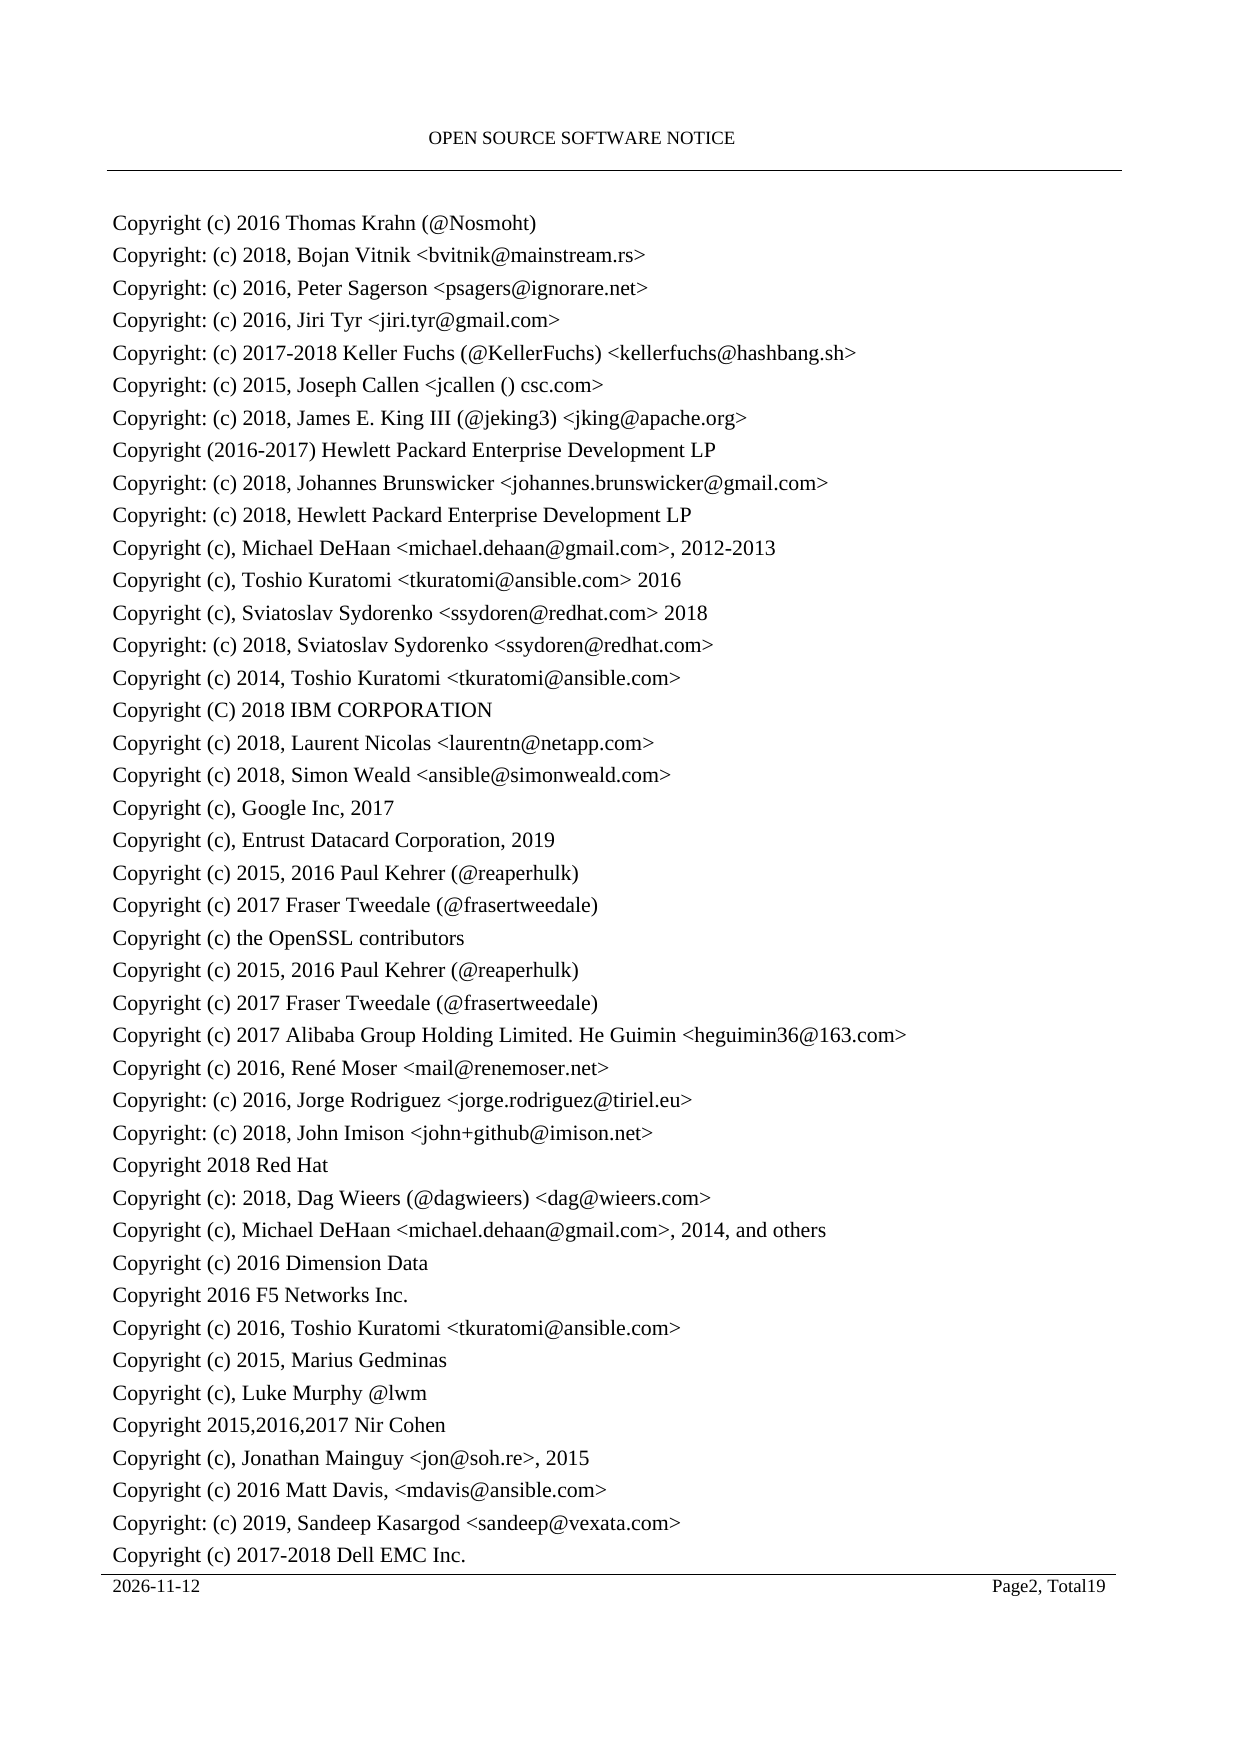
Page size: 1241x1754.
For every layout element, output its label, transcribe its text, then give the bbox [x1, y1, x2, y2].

text Copyright (c), Sviatoslav Sydorenko <ssydoren@redhat.com> 2018 [112, 596, 1128, 629]
text Copyright (c): 2018, Dag Wieers (@dagwieers) <dag@wieers.com> [112, 1181, 1128, 1214]
text Copyright: (c) 2015, Joseph Callen <jcallen () csc.com> [112, 369, 1128, 401]
text Copyright (c), Toshio Kuratomi <tkuratomi@ansible.com> 2016 [112, 564, 1128, 596]
text Copyright: (c) 2018, James E. King III (@jeking3) <jking@apache.org> [112, 401, 1128, 434]
text Copyright (c), Luke Murphy @lwm [112, 1376, 1128, 1409]
text Copyright (c) 2018, Laurent Nicolas <laurentn@netapp.com> [112, 726, 1128, 759]
text Copyright: (c) 2018, Bojan Vitnik <bvitnik@mainstream.rs> [112, 239, 1128, 271]
text Copyright (c) 2014, Toshio Kuratomi <tkuratomi@ansible.com> [112, 661, 1128, 694]
text Copyright (c), Michael DeHaan <michael.dehaan@gmail.com>, 2012-2013 [112, 531, 1128, 564]
text Copyright (c) 2017 Alibaba Group Holding Limited. He Guimin <heguimin36@163.com> [112, 1019, 1128, 1051]
text Copyright (c) the OpenSSL contributors [112, 921, 1128, 954]
text Copyright 2015,2016,2017 Nir Cohen [112, 1409, 1128, 1441]
text Copyright: (c) 2018, Hewlett Packard Enterprise Development LP [112, 499, 1128, 531]
text Copyright (c), Entrust Datacard Corporation, 2019 [112, 824, 1128, 856]
text Copyright: (c) 2016, Jiri Tyr <jiri.tyr@gmail.com> [112, 304, 1128, 336]
text Copyright (c), Google Inc, 2017 [112, 791, 1128, 824]
text Copyright (c) 2016 Thomas Krahn (@Nosmoht) [112, 206, 1128, 239]
text Copyright: (c) 2016, Peter Sagerson <psagers@ignorare.net> [112, 271, 1128, 304]
text Copyright (c) 2016 Dimension Data [112, 1246, 1128, 1279]
text Copyright: (c) 2018, Johannes Brunswicker <johannes.brunswicker@gmail.com> [112, 466, 1128, 499]
text Copyright (c) 2016 Matt Davis, <mdavis@ansible.com> [112, 1474, 1128, 1506]
text Copyright: (c) 2017-2018 Keller Fuchs (@KellerFuchs) <kellerfuchs@hashbang.sh> [112, 336, 1128, 369]
text Copyright (c) 2016, René Moser <mail@renemoser.net> [112, 1051, 1128, 1084]
text Copyright (c), Jonathan Mainguy <jon@soh.re>, 2015 [112, 1441, 1128, 1474]
text Copyright: (c) 2019, Sandeep Kasargod <sandeep@vexata.com> [112, 1506, 1128, 1539]
text Copyright: (c) 2018, John Imison <john+github@imison.net> [112, 1116, 1128, 1149]
text Copyright 2018 Red Hat [112, 1149, 1128, 1181]
text Copyright (c) 2015, 2016 Paul Kehrer (@reaperhulk) [112, 954, 1128, 986]
text Copyright (2016-2017) Hewlett Packard Enterprise Development LP [112, 434, 1128, 466]
text Copyright (C) 2018 IBM CORPORATION [112, 694, 1128, 726]
text Copyright (c) 2017 Fraser Tweedale (@frasertweedale) [112, 986, 1128, 1019]
text Copyright (c) 2018, Simon Weald <ansible@simonweald.com> [112, 759, 1128, 791]
text Copyright (c), Michael DeHaan <michael.dehaan@gmail.com>, 2014, and others [112, 1214, 1128, 1246]
text Copyright (c) 2017 Fraser Tweedale (@frasertweedale) [112, 889, 1128, 921]
text Copyright (c) 2016, Toshio Kuratomi <tkuratomi@ansible.com> [112, 1311, 1128, 1344]
text Copyright (c) 2015, Marius Gedminas [112, 1344, 1128, 1376]
text Copyright 2016 F5 Networks Inc. [112, 1279, 1128, 1311]
text Copyright (c) 2015, 2016 Paul Kehrer (@reaperhulk) [112, 856, 1128, 889]
text Copyright: (c) 2018, Sviatoslav Sydorenko <ssydoren@redhat.com> [112, 629, 1128, 661]
text Copyright (c) 2017-2018 Dell EMC Inc. [112, 1539, 1128, 1571]
text Copyright: (c) 2016, Jorge Rodriguez <jorge.rodriguez@tiriel.eu> [112, 1084, 1128, 1116]
